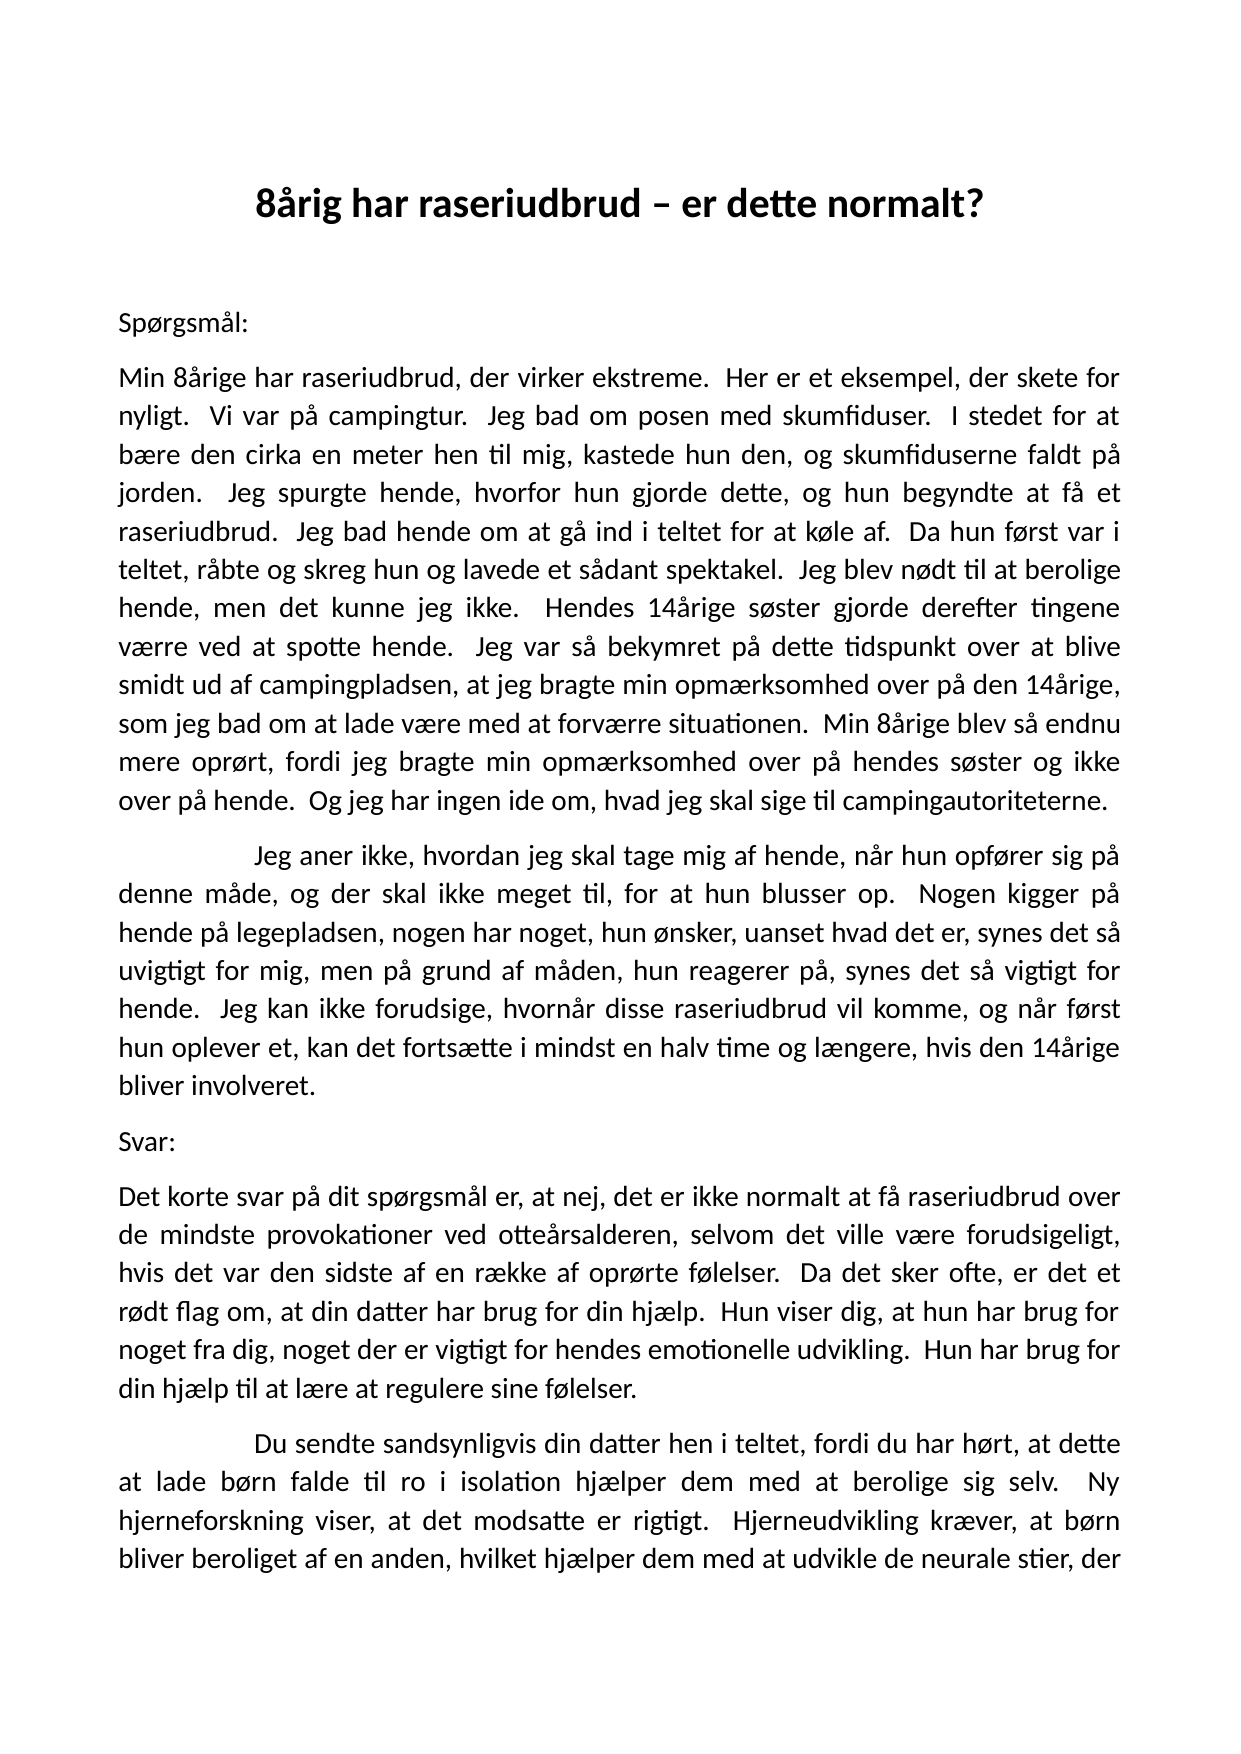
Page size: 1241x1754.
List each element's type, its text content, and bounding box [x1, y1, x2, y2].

text Min 8årige har raseriudbrud, der virker ekstreme. Her er et eksempel, der skete for nyligt. Vi var på campingtur. Jeg bad om posen med skumfiduser. I stedet for at bære den cirka en meter hen til mig, kastede hun den, og skumfiduserne faldt på jorden. Jeg spurgte hende, hvorfor hun gjorde dette, og hun begyndte at få et raseriudbrud. Jeg bad hende om at gå ind i teltet for at køle af. Da hun først var i teltet, råbte og skreg hun og lavede et sådant spektakel. Jeg blev nødt til at berolige hende, men det kunne jeg ikke. Hendes 14årige søster gjorde derefter tingene værre ved at spotte hende. Jeg var så bekymret på dette tidspunkt over at blive smidt ud af campingpladsen, at jeg bragte min opmærksomhed over på den 14årige, som jeg bad om at lade være med at forværre situationen. Min 8årige blev så endnu mere oprørt, fordi jeg bragte min opmærksomhed over på hendes søster og ikke over på hende. Og jeg har ingen ide om, hvad jeg skal sige til campingautoriteterne. [118, 359, 1122, 817]
text Svar: [118, 1123, 1122, 1158]
text Spørgsmål: [118, 304, 1122, 339]
text 8årig har raseriudbrud – er dette normalt? [118, 177, 1122, 228]
text Det korte svar på dit spørgsmål er, at nej, det er ikke normalt at få raseriudbrud over de mindste provokationer ved otteårsalderen, selvom det ville være forudsigeligt, hvis det var den sidste af en række af oprørte følelser. Da det sker ofte, er det et rødt flag om, at din datter har brug for din hjælp. Hun viser dig, at hun har brug for noget fra dig, noget der er vigtigt for hendes emotionelle udvikling. Hun har brug for din hjælp til at lære at regulere sine følelser. [118, 1178, 1122, 1406]
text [118, 1425, 1122, 1576]
text Jeg aner ikke, hvordan jeg skal tage mig af hende, når hun opfører sig på denne måde, og der skal ikke meget til, for at hun blusser op. Nogen kigger på hende på legepladsen, nogen har noget, hun ønsker, uanset hvad det er, synes det så uvigtigt for mig, men på grund af måden, hun reagerer på, synes det så vigtigt for hende. Jeg kan ikke forudsige, hvornår disse raseriudbrud vil komme, og når først hun oplever et, kan det fortsætte i mindst en halv time og længere, hvis den 14årige bliver involveret. [118, 837, 1122, 1103]
